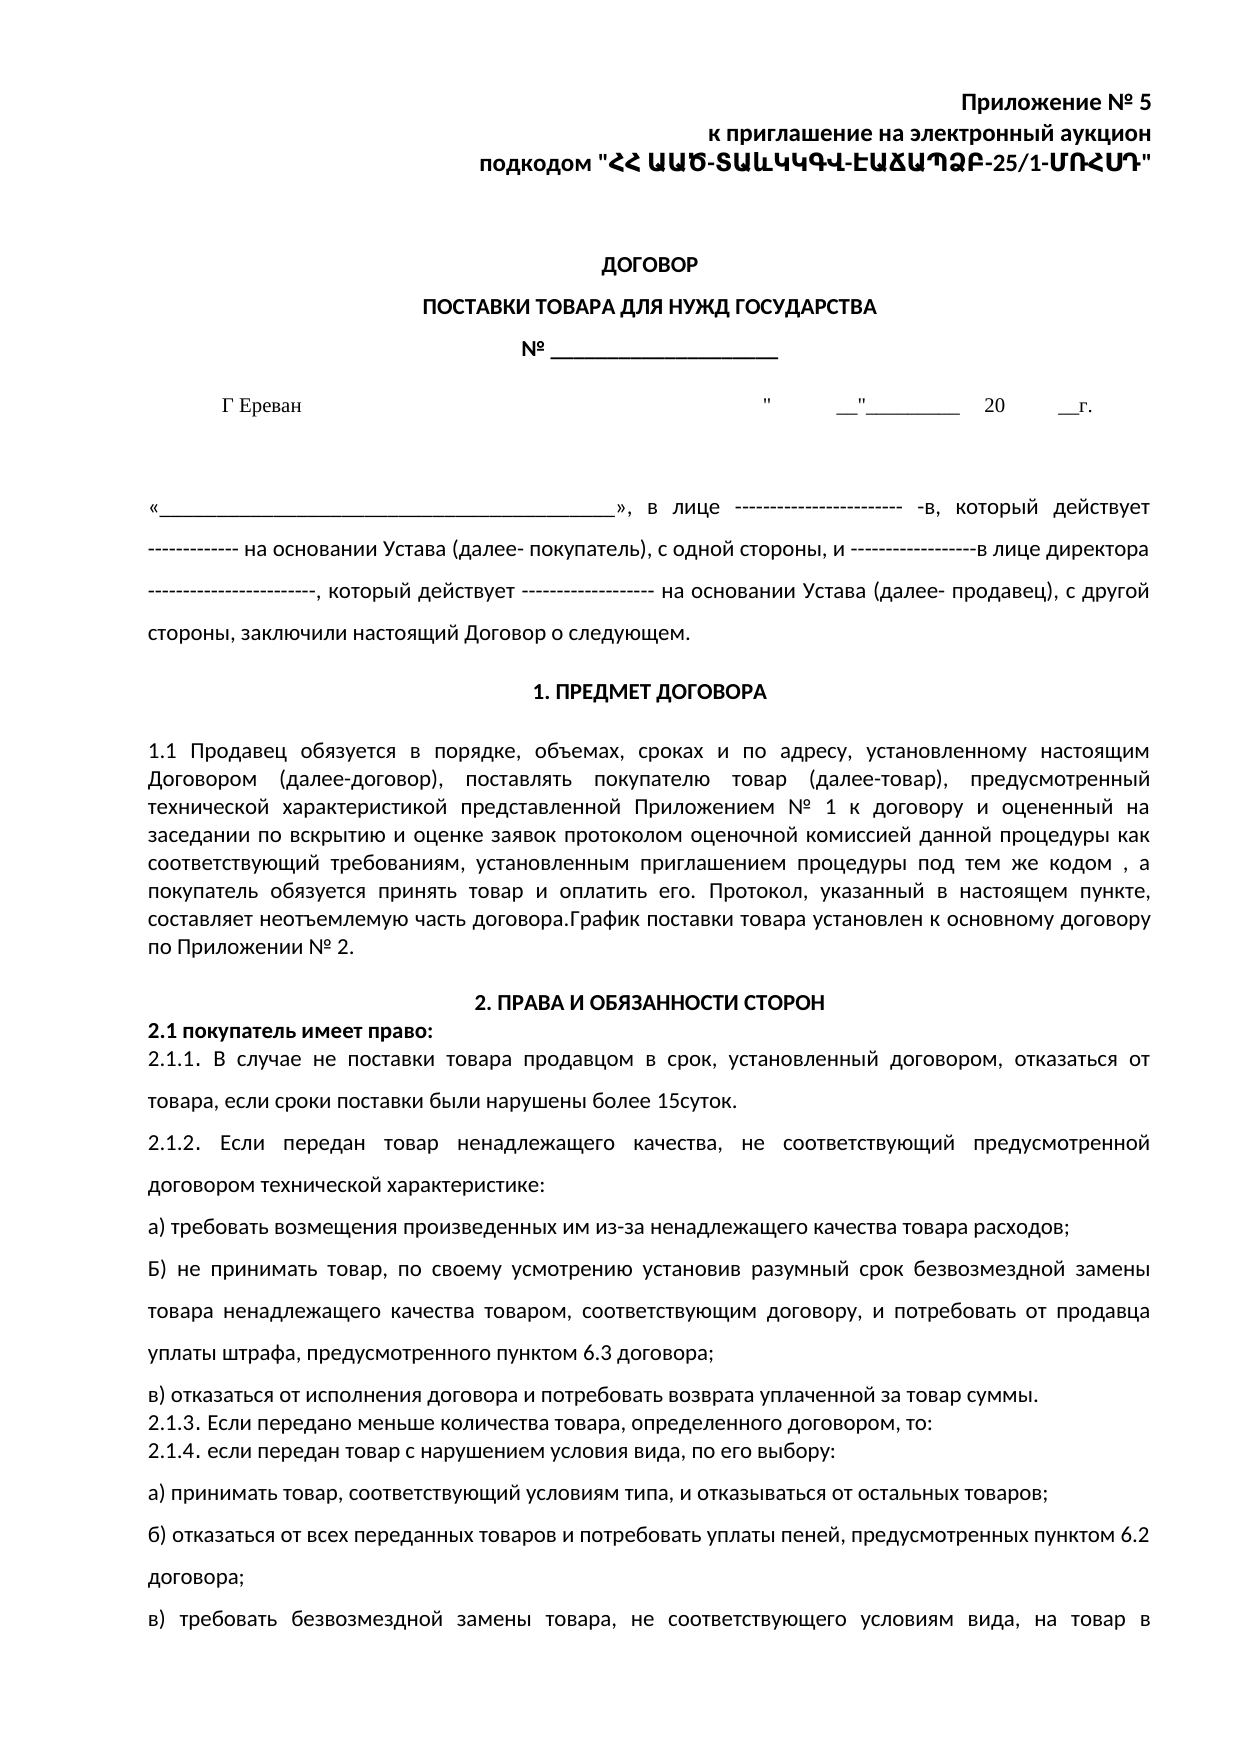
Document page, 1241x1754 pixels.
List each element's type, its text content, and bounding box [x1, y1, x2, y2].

list а) требовать возмещения произведенных им из-за ненадлежащего качества товара расходов; [148, 1212, 1152, 1240]
table_header Г Ереван [136, 393, 620, 434]
text «________________________________________», в лице ------------------------ -в, который действует ------------- на основании Устава (далее- покупатель), с одной стороны, и ------------------в лице директора ------------------------, который действует ------------------- на основании Устава (далее- продавец), с другой стороны, заключили настоящий Договор о следующем. [148, 492, 1152, 646]
list 2. ПРАВА И ОБЯЗАННОСТИ СТОРОН [148, 988, 1152, 1016]
list а) принимать товар, соответствующий условиям типа, и отказываться от остальных товаров; [148, 1478, 1152, 1506]
list Б) не принимать товар, по своему усмотрению установив разумный срок безвозмездной замены товара ненадлежащего качества товаром, соответствующим договору, и потребовать от продавца уплаты штрафа, предусмотренного пунктом 6.3 договора; [148, 1254, 1152, 1366]
list б) отказаться от всех переданных товаров и потребовать уплаты пеней, предусмотренных пунктом 6.2 договора; [148, 1520, 1152, 1590]
text ДОГОВОР [148, 251, 1152, 278]
text в) отказаться от исполнения договора и потребовать возврата уплаченной за товар суммы. [148, 1380, 1152, 1408]
text подкодом "ՀՀ ԱԱԾ-ՏԱևԿԿԳՎ-ԷԱՃԱՊՁԲ-25/1-ՄՌՀՍԴ" [177, 147, 1152, 178]
text 2.1 покупатель имеет право: [148, 1016, 1152, 1044]
text ПОСТАВКИ ТОВАРА ДЛЯ НУЖД ГОСУДАРСТВА [148, 292, 1152, 321]
text 2.1.3․ Если передано меньше количества товара, определенного договором, то: [148, 1408, 1152, 1436]
table_header " __"_________ 20 __г. [620, 393, 1104, 434]
list 2.1.2․ Если передан товар ненадлежащего качества, не соответствующий предусмотренной договором технической характеристике: [148, 1128, 1152, 1198]
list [148, 1604, 1152, 1632]
text Приложение № 5 [148, 86, 1152, 117]
text к приглашение на электронный аукцион [177, 117, 1152, 147]
text 1.1 Продавец обязуется в порядке, объемах, сроках и по адресу, установленному настоящим Договором (далее-договор), поставлять покупателю товар (далее-товар), предусмотренный технической характеристикой представленной Приложением № 1 к договору и оцененный на заседании по вскрытию и оценке заявок протоколом оценочной комиссией данной процедуры как соответствующий требованиям, установленным приглашением процедуры под тем же кодом , а покупатель обязуется принять товар и оплатить его. Протокол, указанный в настоящем пункте, составляет неотъемлемую часть договора.График поставки товара установлен к основному договору по Приложении № 2. [148, 736, 1152, 960]
text № ____________________ [148, 334, 1152, 362]
text 1. ПРЕДМЕТ ДОГОВОРА [148, 677, 1152, 705]
list 2.1.4․ если передан товар с нарушением условия вида, по его выбору: [148, 1436, 1152, 1464]
list 2.1.1․ В случае не поставки товара продавцом в срок, установленный договором, отказаться от товара, если сроки поставки были нарушены более 15суток. [148, 1044, 1152, 1114]
